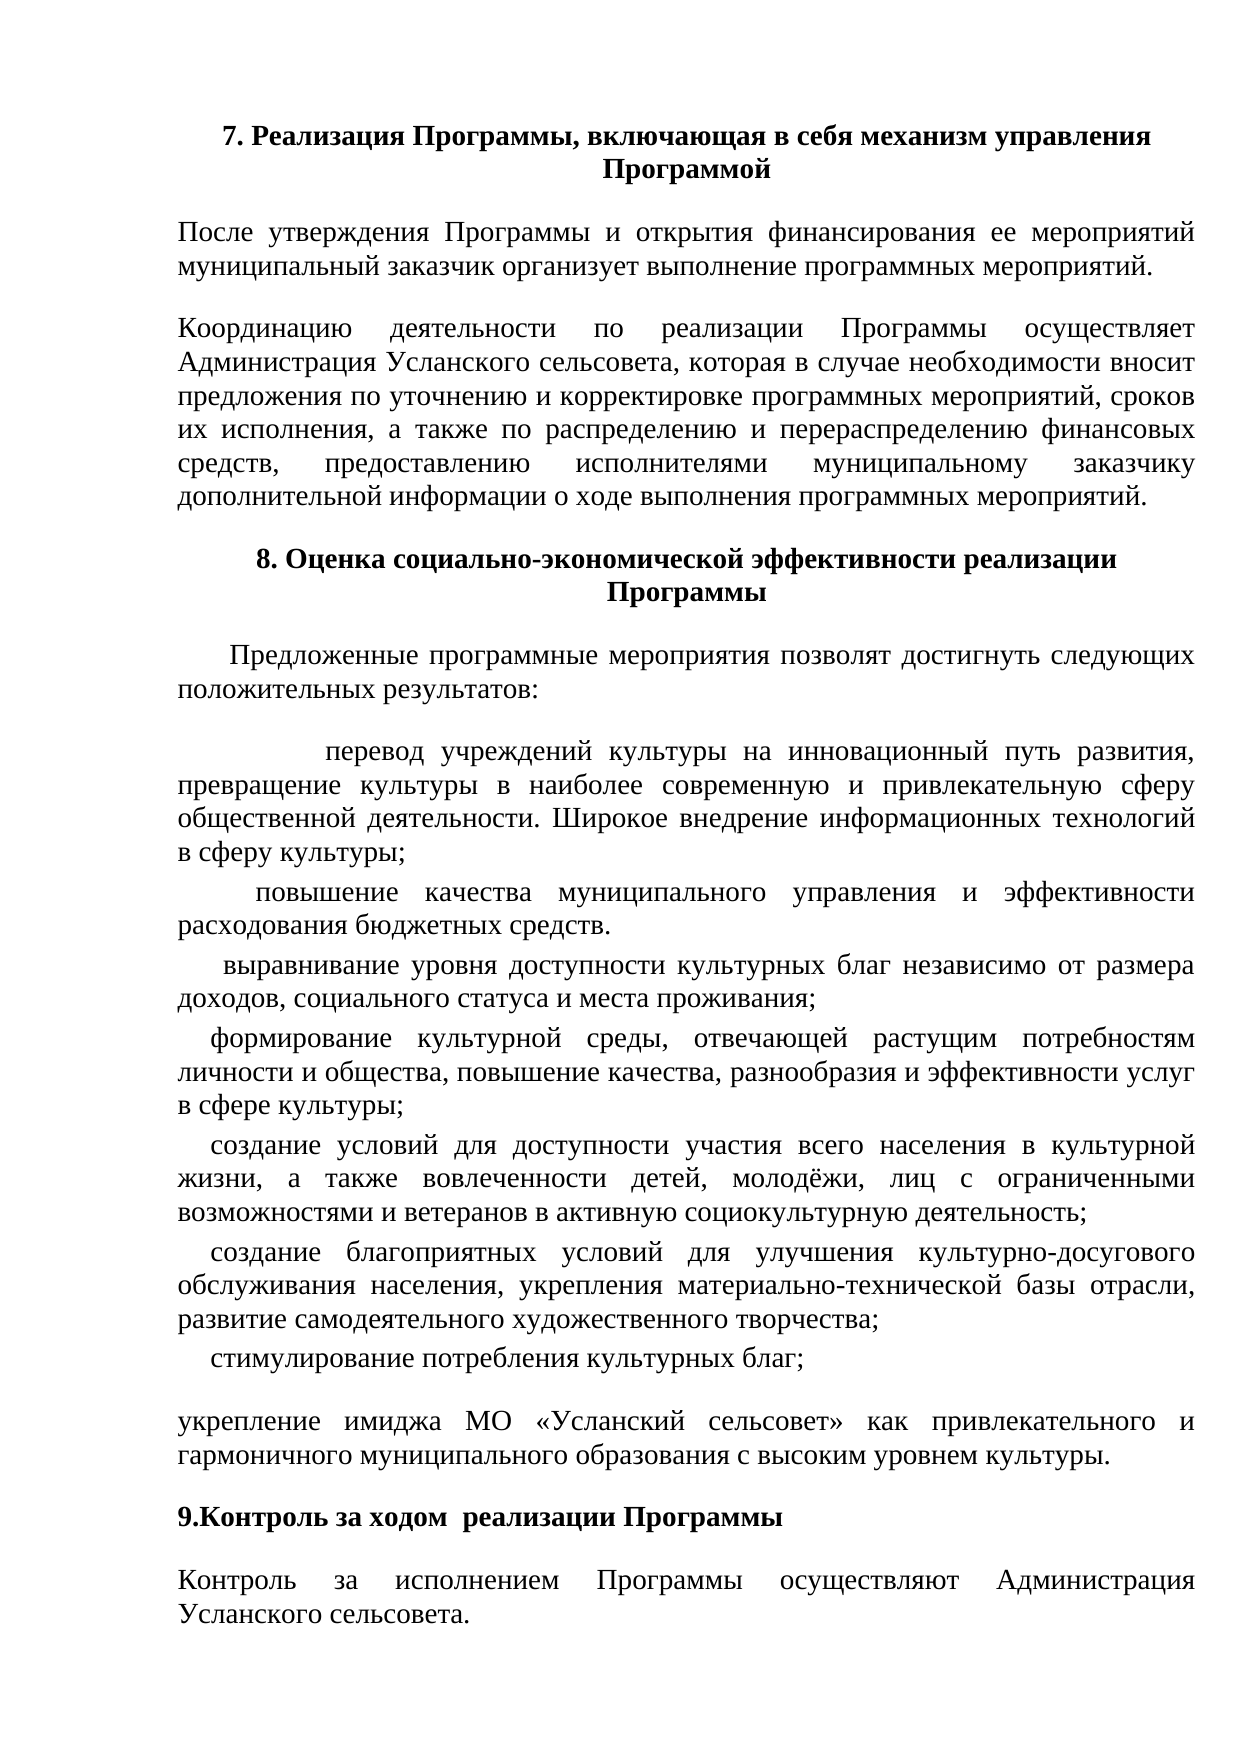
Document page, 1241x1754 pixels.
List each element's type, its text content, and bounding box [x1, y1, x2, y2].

text Координацию деятельности по реализации Программы осуществляет Администрация Усланского сельсовета, которая в случае необходимости вносит предложения по уточнению и корректировке программных мероприятий, сроков их исполнения, а также по распределению и перераспределению финансовых средств, предоставлению исполнителями муниципальному заказчику дополнительной информации о ходе выполнения программных мероприятий. [177, 311, 1196, 512]
text перевод учреждений культуры на инновационный путь развития, превращение культуры в наиболее современную и привлекательную сферу общественной деятельности. Широкое внедрение информационных технологий в сферу культуры; [177, 733, 1196, 868]
text стимулирование потребления культурных благ; [177, 1341, 1196, 1374]
text Предложенные программные мероприятия позволят достигнуть следующих положительных результатов: [177, 637, 1196, 704]
text повышение качества муниципального управления и эффективности расходования бюджетных средств. [177, 874, 1196, 941]
text укрепление имиджа МО «Усланский сельсовет» как привлекательного и гармоничного муниципального образования с высоким уровнем культуры. [177, 1403, 1196, 1470]
text 8. Оценка социально-экономической эффективности реализации Программы [177, 541, 1196, 608]
text создание условий для доступности участия всего населения в культурной жизни, а также вовлеченности детей, молодёжи, лиц с ограниченными возможностями и ветеранов в активную социокультурную деятельность; [177, 1127, 1196, 1228]
text создание благоприятных условий для улучшения культурно-досугового обслуживания населения, укрепления материально-технической базы отрасли, развитие самодеятельного художественного творчества; [177, 1234, 1196, 1334]
text формирование культурной среды, отвечающей растущим потребностям личности и общества, повышение качества, разнообразия и эффективности услуг в сфере культуры; [177, 1020, 1196, 1121]
text 9.Контроль за ходом реализации Программы [177, 1499, 1196, 1533]
text 7. Реализация Программы, включающая в себя механизм управления Программой [177, 118, 1196, 185]
text выравнивание уровня доступности культурных благ независимо от размера доходов, социального статуса и места проживания; [177, 947, 1196, 1014]
text После утверждения Программы и открытия финансирования ее мероприятий муниципальный заказчик организует выполнение программных мероприятий. [177, 214, 1196, 281]
text Контроль за исполнением Программы осуществляют Администрация Усланского сельсовета. [177, 1562, 1196, 1629]
